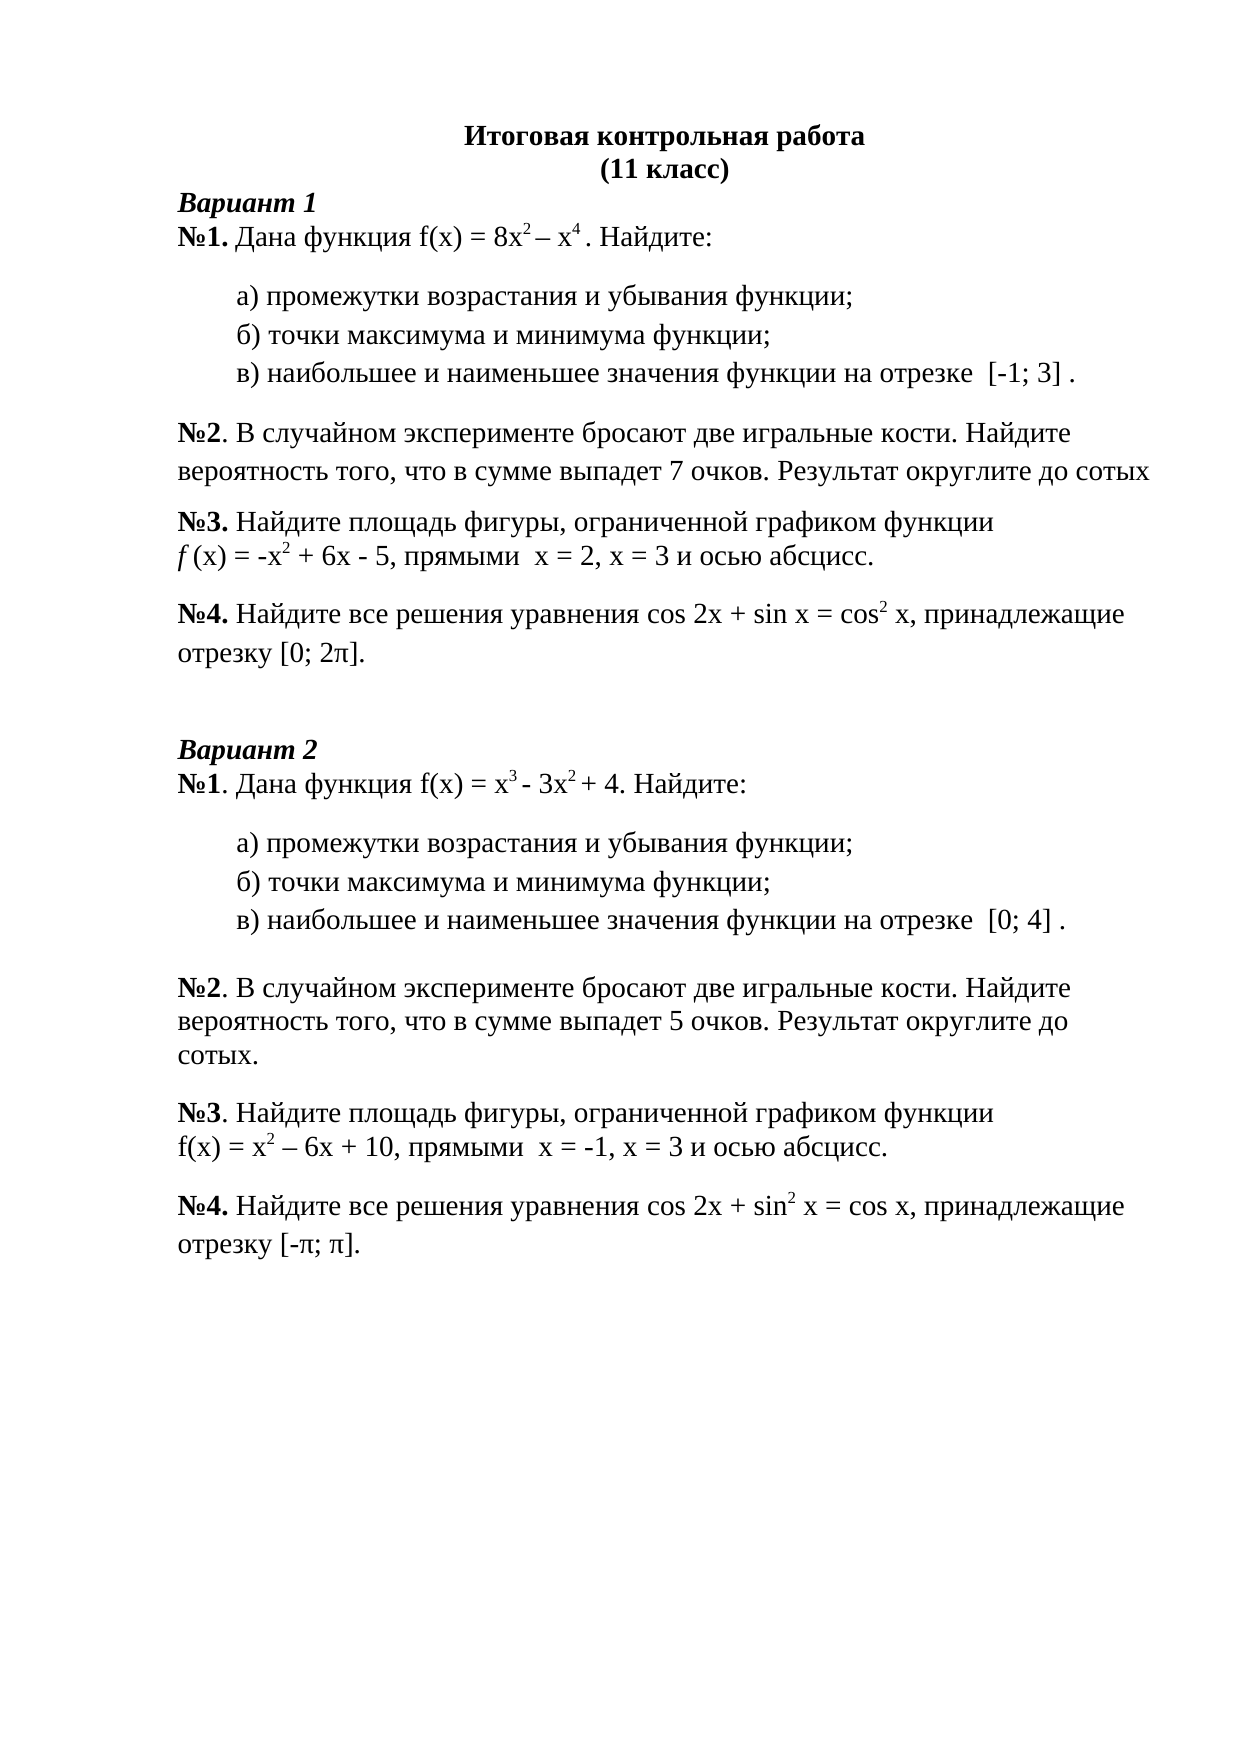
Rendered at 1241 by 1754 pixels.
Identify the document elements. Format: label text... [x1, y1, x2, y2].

list а) промежутки возрастания и убывания функции; [236, 278, 1152, 312]
text Вариант 1 [177, 185, 1152, 219]
text №4. Найдите все решения уравнения cos 2x + sin2 x = cos x, принадлежащие отрезку [-π; π]. [177, 1188, 1152, 1260]
text №2. В случайном эксперименте бросают две игральные кости. Найдите вероятность того, что в сумме выпадет 5 очков. Результат округлите до сотых. [177, 970, 1152, 1071]
list б) точки максимума и минимума функции; [236, 864, 1152, 897]
text f (x) = -x2 + 6x - 5, прямыми х = 2, х = 3 и осью абсцисс. [177, 538, 1152, 572]
text №4. Найдите все решения уравнения cos 2x + sin x = cos2 x, принадлежащие отрезку [0; 2π]. [177, 597, 1152, 669]
text (11 класс) [177, 152, 1152, 185]
list в) наибольшее и наименьшее значения функции на отрезке [-1; 3] . [236, 356, 1152, 389]
list а) промежутки возрастания и убывания функции; [236, 825, 1152, 859]
text f(x) = x2 – 6x + 10, прямыми х = -1, х = 3 и осью абсцисс. [177, 1129, 1152, 1163]
text Вариант 2 [177, 732, 1152, 766]
text №3. Найдите площадь фигуры, ограниченной графиком функции [177, 1096, 1152, 1129]
text №3. Найдите площадь фигуры, ограниченной графиком функции [177, 504, 1152, 538]
text Итоговая контрольная работа [177, 118, 1152, 152]
text №2. В случайном эксперименте бросают две игральные кости. Найдите вероятность того, что в сумме выпадет 7 очков. Результат округлите до сотых [177, 415, 1152, 487]
text №1. Дана функция f(x) = 8x2 – x4 . Найдите: [177, 219, 1152, 252]
list б) точки максимума и минимума функции; [236, 317, 1152, 351]
list в) наибольшее и наименьшее значения функции на отрезке [0; 4] . [236, 902, 1152, 936]
text №1. Дана функция f(x) = x3 - 3x2 + 4. Найдите: [177, 766, 1152, 799]
